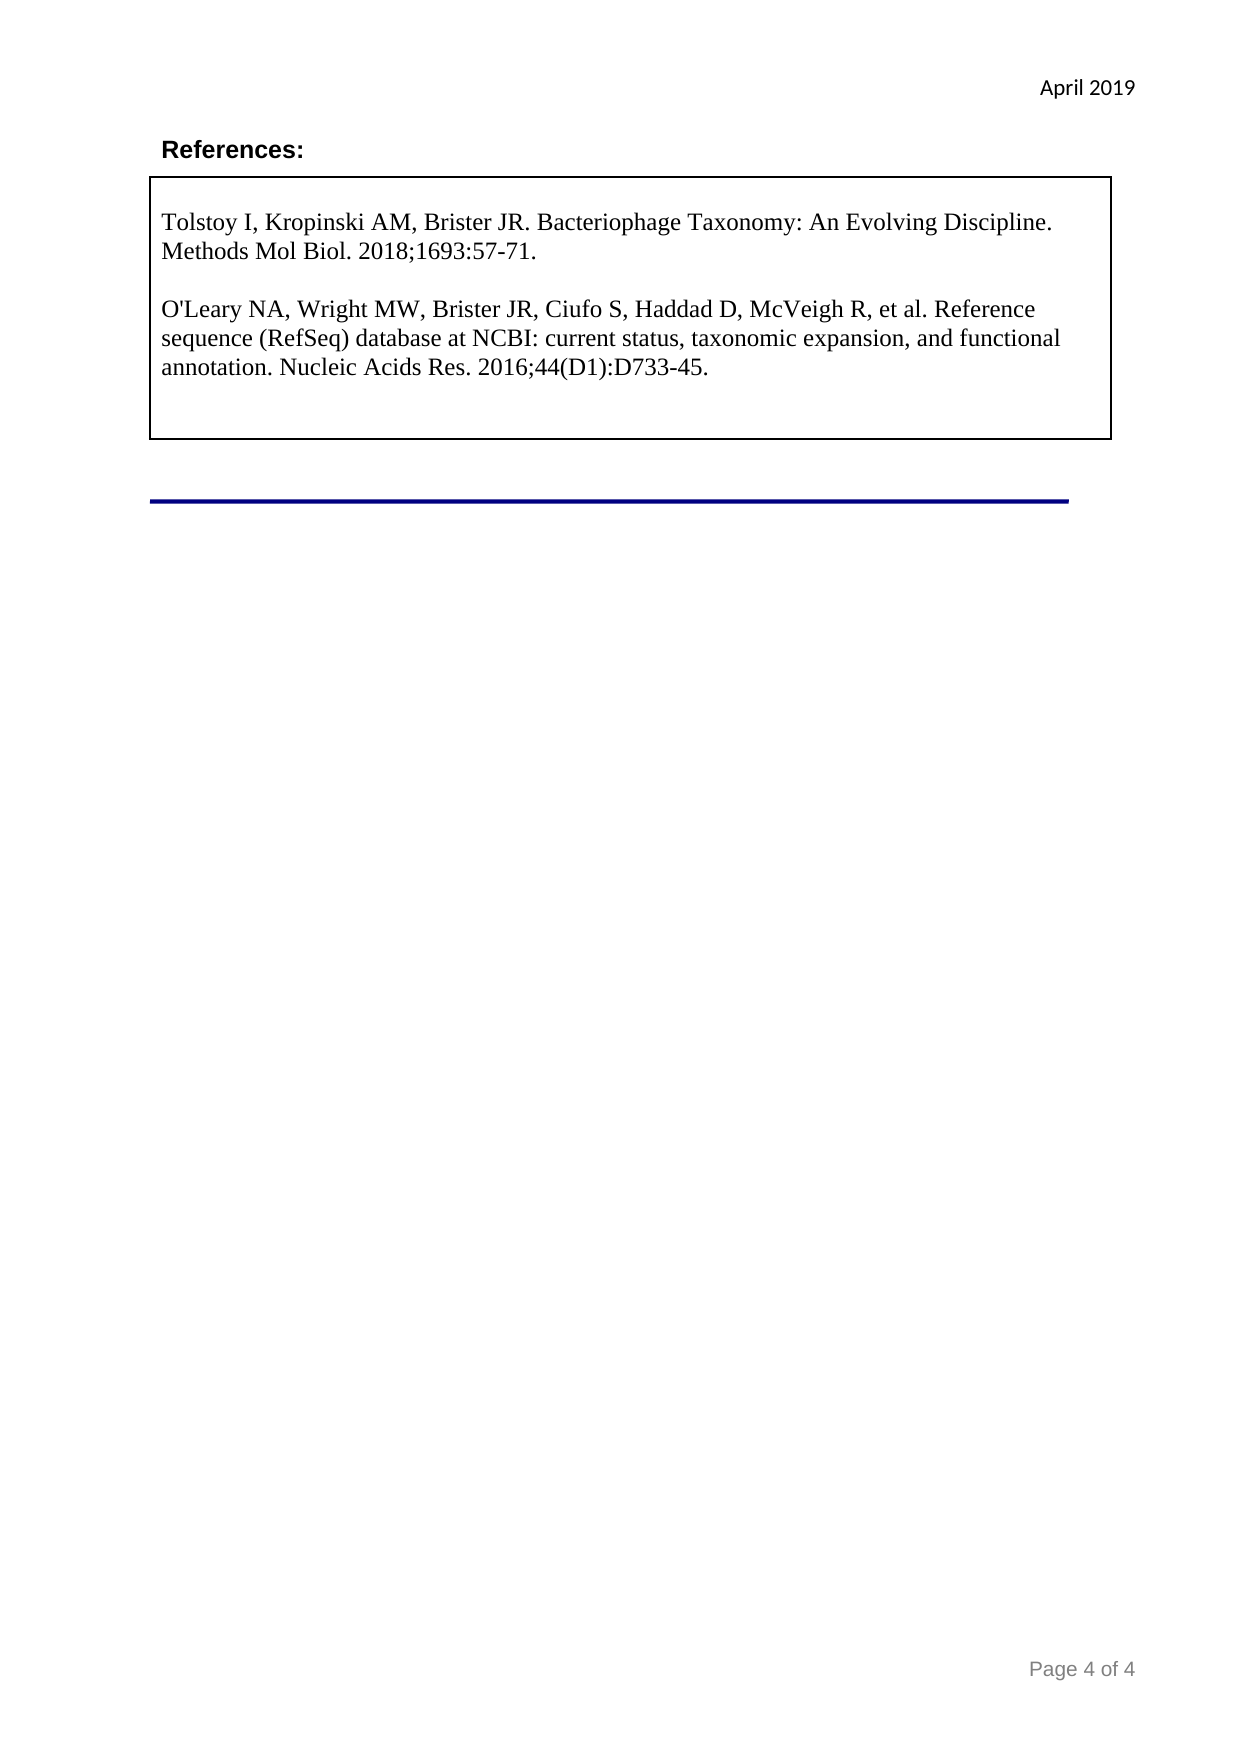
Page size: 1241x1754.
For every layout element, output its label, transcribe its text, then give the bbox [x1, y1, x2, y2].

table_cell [151, 178, 1110, 438]
table_header References: [150, 135, 1111, 176]
